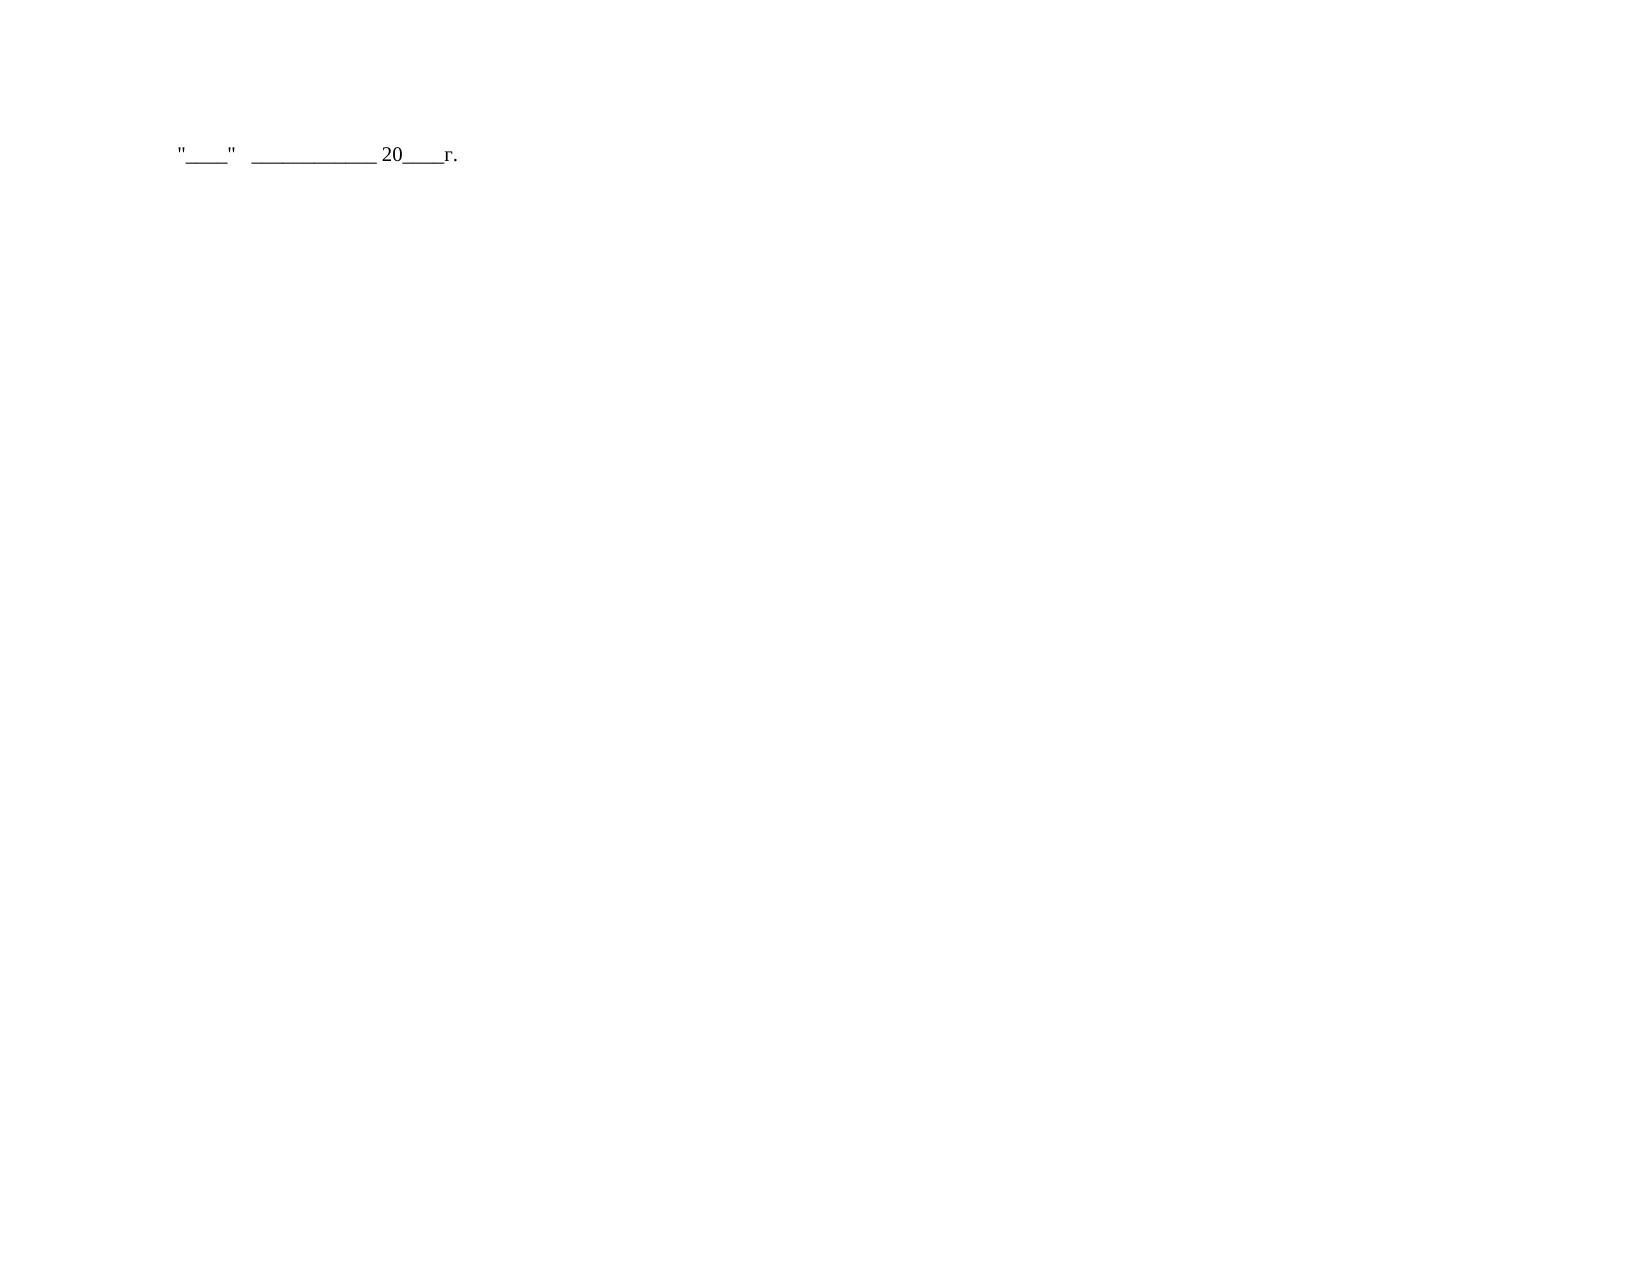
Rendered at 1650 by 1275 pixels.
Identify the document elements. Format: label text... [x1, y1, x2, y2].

text "____" ____________ 20____г. [177, 142, 1561, 166]
